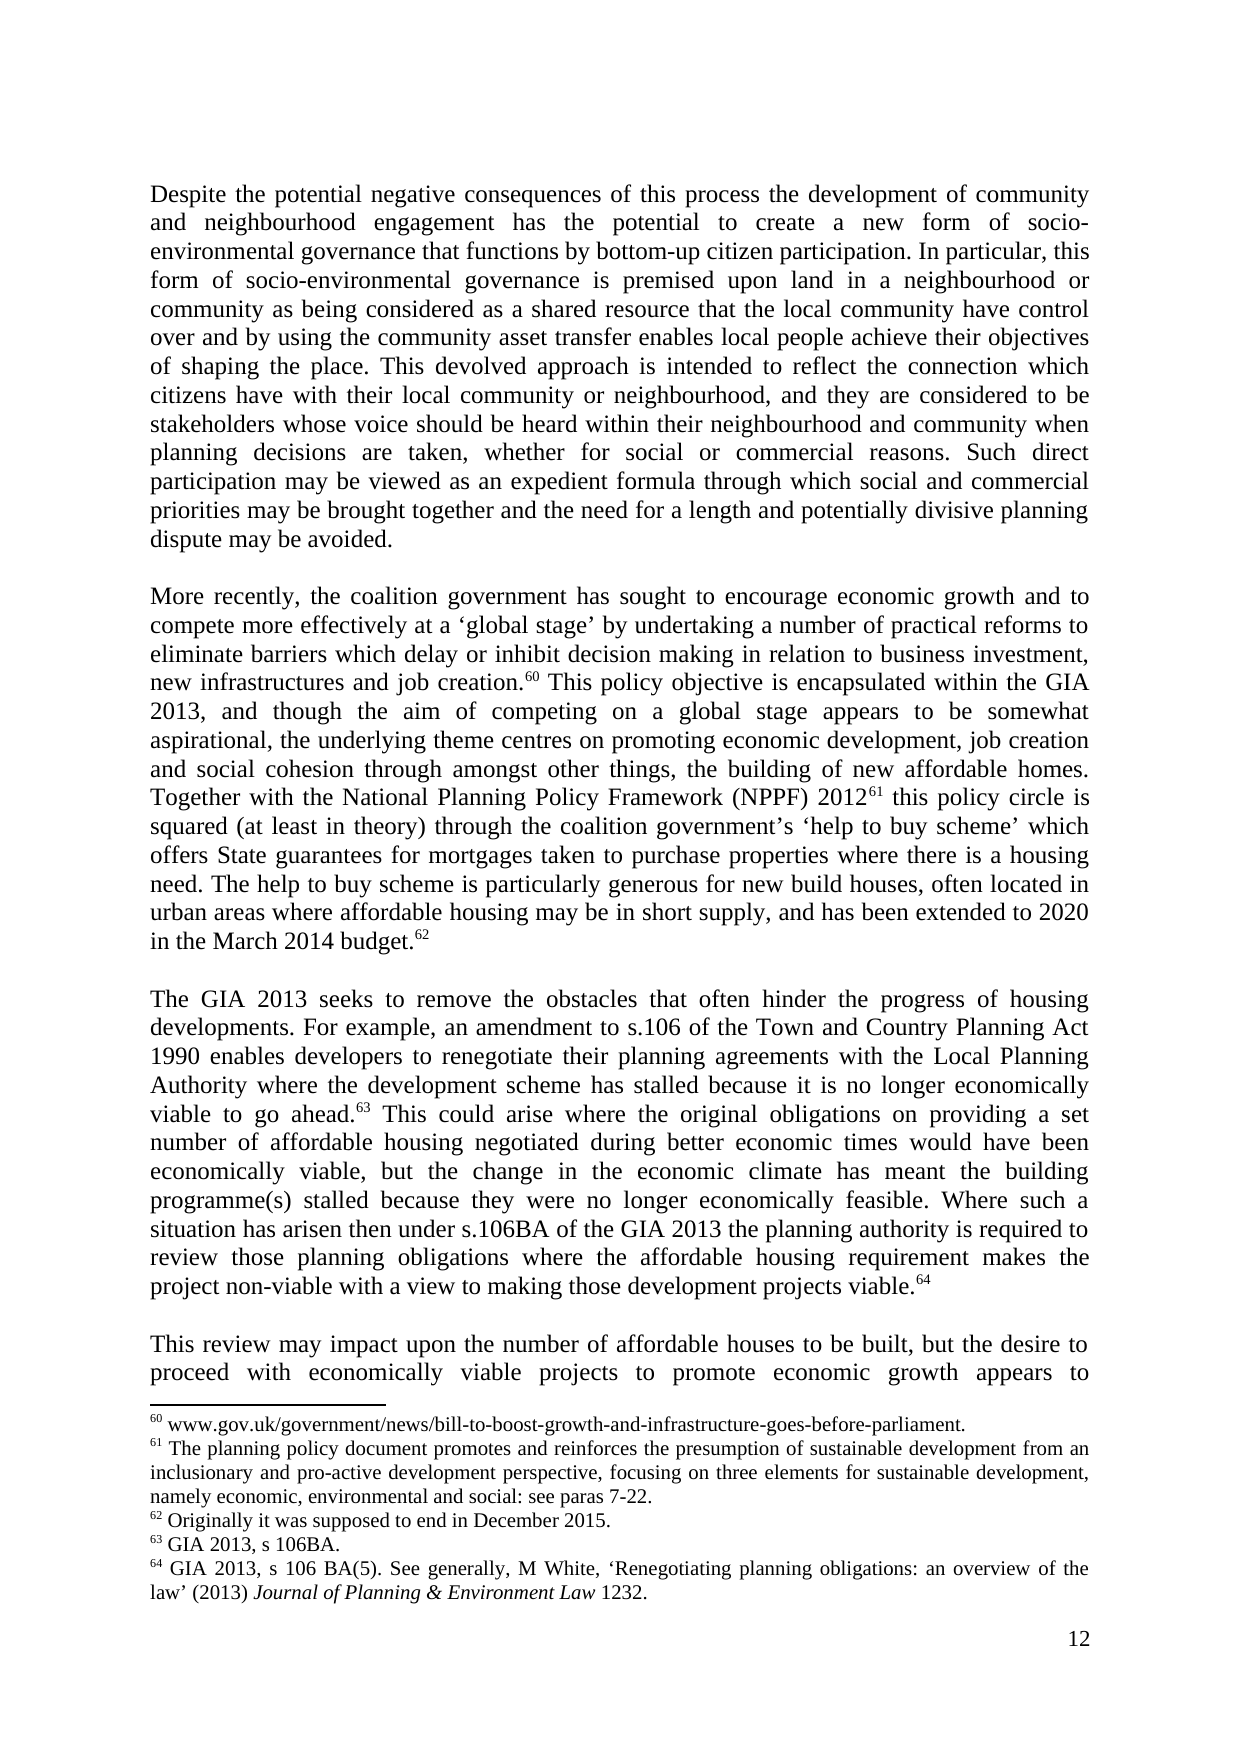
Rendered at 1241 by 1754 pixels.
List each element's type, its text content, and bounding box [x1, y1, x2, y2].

text More recently, the coalition government has sought to encourage economic growth and to compete more effectively at a ‘global stage’ by undertaking a number of practical reforms to eliminate barriers which delay or inhibit decision making in relation to business investment, new infrastructures and job creation. This policy objective is encapsulated within the GIA 2013, and though the aim of competing on a global stage appears to be somewhat aspirational, the underlying theme centres on promoting economic development, job creation and social cohesion through amongst other things, the building of new affordable homes. Together with the National Planning Policy Framework (NPPF) 2012 this policy circle is squared (at least in theory) through the coalition government’s ‘help to buy scheme’ which offers State guarantees for mortgages taken to purchase properties where there is a housing need. The help to buy scheme is particularly generous for new build houses, often located in urban areas where affordable housing may be in short supply, and has been extended to 2020 in the March 2014 budget. [150, 581, 1090, 955]
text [150, 1329, 1090, 1386]
text The GIA 2013 seeks to remove the obstacles that often hinder the progress of housing developments. For example, an amendment to s.106 of the Town and Country Planning Act 1990 enables developers to renegotiate their planning agreements with the Local Planning Authority where the development scheme has stalled because it is no longer economically viable to go ahead. This could arise where the original obligations on providing a set number of affordable housing negotiated during better economic times would have been economically viable, but the change in the economic climate has meant the building programme(s) stalled because they were no longer economically feasible. Where such a situation has arisen then under s.106BA of the GIA 2013 the planning authority is required to review those planning obligations where the affordable housing requirement makes the project non-viable with a view to making those development projects viable. [150, 984, 1090, 1300]
text Despite the potential negative consequences of this process the development of community and neighbourhood engagement has the potential to create a new form of socio-environmental governance that functions by bottom-up citizen participation. In particular, this form of socio-environmental governance is premised upon land in a neighbourhood or community as being considered as a shared resource that the local community have control over and by using the community asset transfer enables local people achieve their objectives of shaping the place. This devolved approach is intended to reflect the connection which citizens have with their local community or neighbourhood, and they are considered to be stakeholders whose voice should be heard within their neighbourhood and community when planning decisions are taken, whether for social or commercial reasons. Such direct participation may be viewed as an expedient formula through which social and commercial priorities may be brought together and the need for a length and potentially divisive planning dispute may be avoided. [150, 179, 1090, 552]
